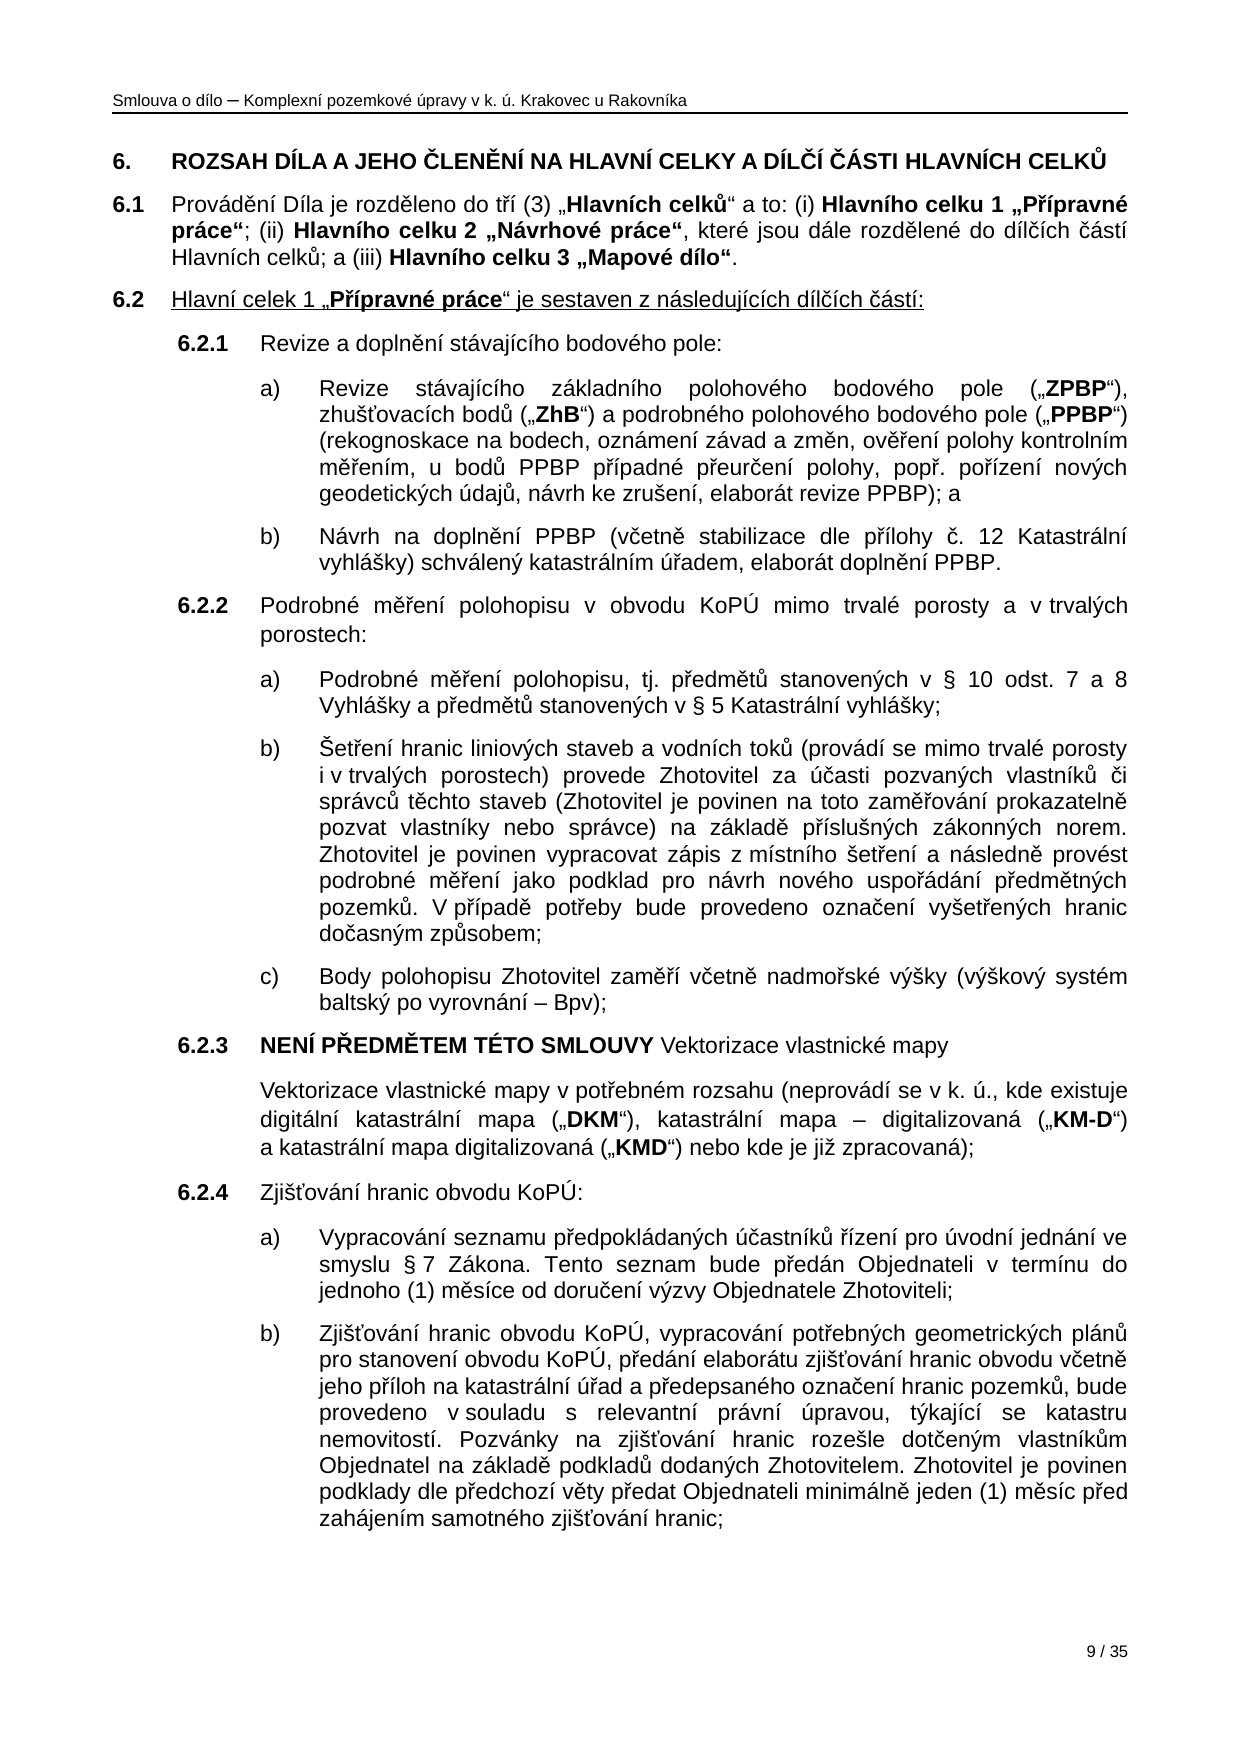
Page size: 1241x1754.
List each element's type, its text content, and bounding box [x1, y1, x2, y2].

text NENÍ PŘEDMĚTEM TÉTO SMLOUVY Vektorizace vlastnické mapy [177, 1032, 1128, 1058]
text Provádění Díla je rozděleno do tří (3) „Hlavních celků“ a to: (i) Hlavního celku 1 „Přípravné práce“; (ii) Hlavního celku 2 „Návrhové práce“, které jsou dále rozdělené do dílčích částí Hlavních celků; a (iii) Hlavního celku 3 „Mapové dílo“. [112, 191, 1128, 270]
list Body polohopisu Zhotovitel zaměří včetně nadmořské výšky (výškový systém baltský po vyrovnání – Bpv); [260, 963, 1128, 1016]
list Šetření hranic liniových staveb a vodních toků (provádí se mimo trvalé porosty i v trvalých porostech) provede Zhotovitel za účasti pozvaných vlastníků či správců těchto staveb (Zhotovitel je povinen na toto zaměřování prokazatelně pozvat vlastníky nebo správce) na základě příslušných zákonných norem. Zhotovitel je povinen vypracovat zápis z místního šetření a následně provést podrobné měření jako podklad pro návrh nového uspořádání předmětných pozemků. V případě potřeby bude provedeno označení vyšetřených hranic dočasným způsobem; [260, 735, 1128, 946]
text Hlavní celek 1 „Přípravné práce“ je sestaven z následujících dílčích částí: [112, 286, 1128, 313]
list Zjišťování hranic obvodu KoPÚ, vypracování potřebných geometrických plánů pro stanovení obvodu KoPÚ, předání elaborátu zjišťování hranic obvodu včetně jeho příloh na katastrální úřad a předepsaného označení hranic pozemků, bude provedeno v souladu s relevantní právní úpravou, týkající se katastru nemovitostí. Pozvánky na zjišťování hranic rozešle dotčeným vlastníkům Objednatel na základě podkladů dodaných Zhotovitelem. Zhotovitel je povinen podklady dle předchozí věty předat Objednateli minimálně jeden (1) měsíc před zahájením samotného zjišťování hranic; [260, 1320, 1128, 1531]
list Podrobné měření polohopisu, tj. předmětů stanovených v § 10 odst. 7 a 8 Vyhlášky a předmětů stanovených v § 5 Katastrální vyhlášky; [260, 666, 1128, 719]
text Revize a doplnění stávajícího bodového pole: [177, 329, 1128, 356]
list Vypracování seznamu předpokládaných účastníků řízení pro úvodní jednání ve smyslu § 7 Zákona. Tento seznam bude předán Objednateli v termínu do jednoho (1) měsíce od doručení výzvy Objednatele Zhotoviteli; [260, 1224, 1128, 1303]
text Rozsah díla a jeho členění na hlavní celky a dílčí části Hlavních celků [112, 148, 1128, 174]
list Vektorizace vlastnické mapy v potřebném rozsahu (neprovádí se v k. ú., kde existuje digitální katastrální mapa („DKM“), katastrální mapa – digitalizovaná („KM-D“) a katastrální mapa digitalizovaná („KMD“) nebo kde je již zpracovaná); [260, 1077, 1128, 1161]
text Podrobné měření polohopisu v obvodu KoPÚ mimo trvalé porosty a v trvalých porostech: [177, 592, 1128, 647]
list Návrh na doplnění PPBP (včetně stabilizace dle přílohy č. 12 Katastrální vyhlášky) schválený katastrálním úřadem, elaborát doplnění PPBP. [260, 523, 1128, 576]
list Revize stávajícího základního polohového bodového pole („ZPBP“), zhušťovacích bodů („ZhB“) a podrobného polohového bodového pole („PPBP“) (rekognoskace na bodech, oznámení závad a změn, ověření polohy kontrolním měřením, u bodů PPBP případné přeurčení polohy, popř. pořízení nových geodetických údajů, návrh ke zrušení, elaborát revize PPBP); a [260, 374, 1128, 506]
text Zjišťování hranic obvodu KoPÚ: [177, 1179, 1128, 1206]
